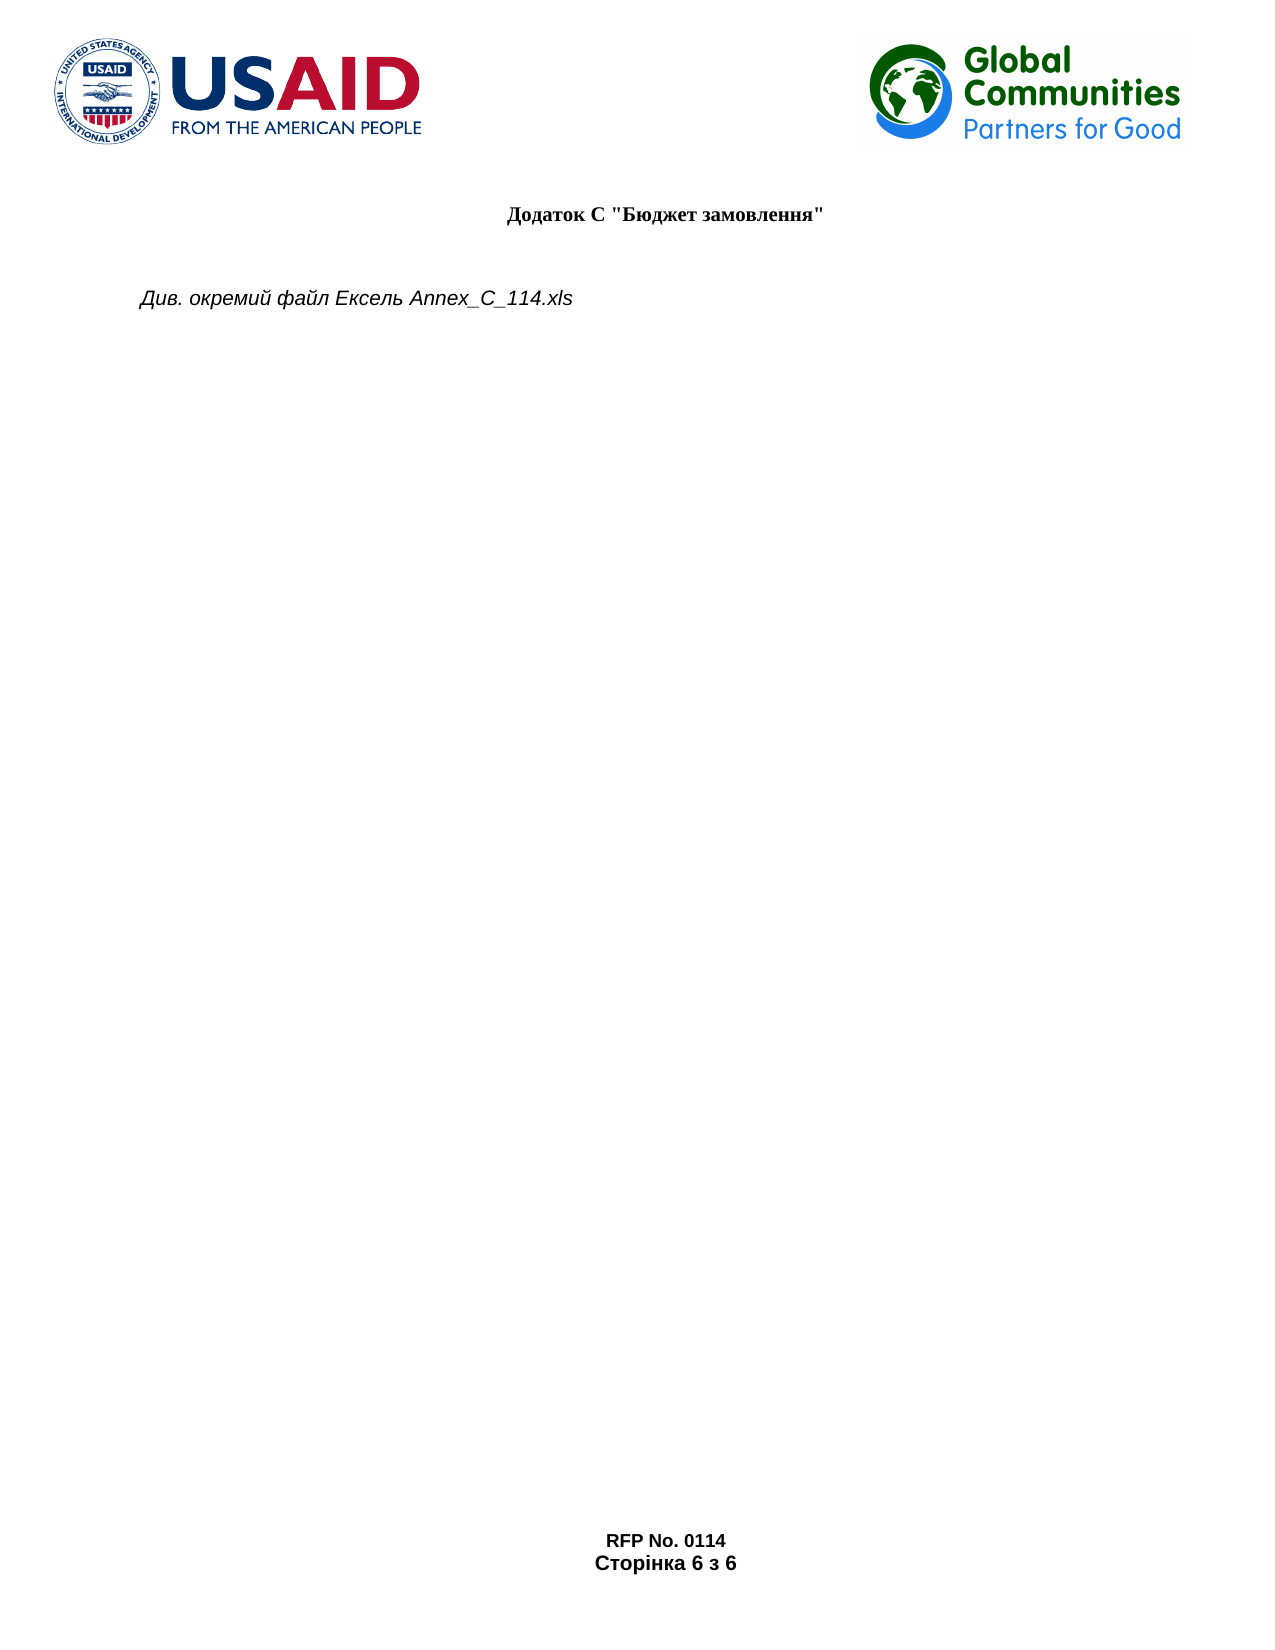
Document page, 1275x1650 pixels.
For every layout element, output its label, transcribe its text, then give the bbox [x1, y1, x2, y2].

text Див. окремий файл Ексель Annex_C_114.xls [141, 286, 1191, 310]
text Додаток C "Бюджет замовлення" [141, 202, 1191, 226]
picture [41, 17, 427, 161]
picture [858, 33, 1190, 150]
